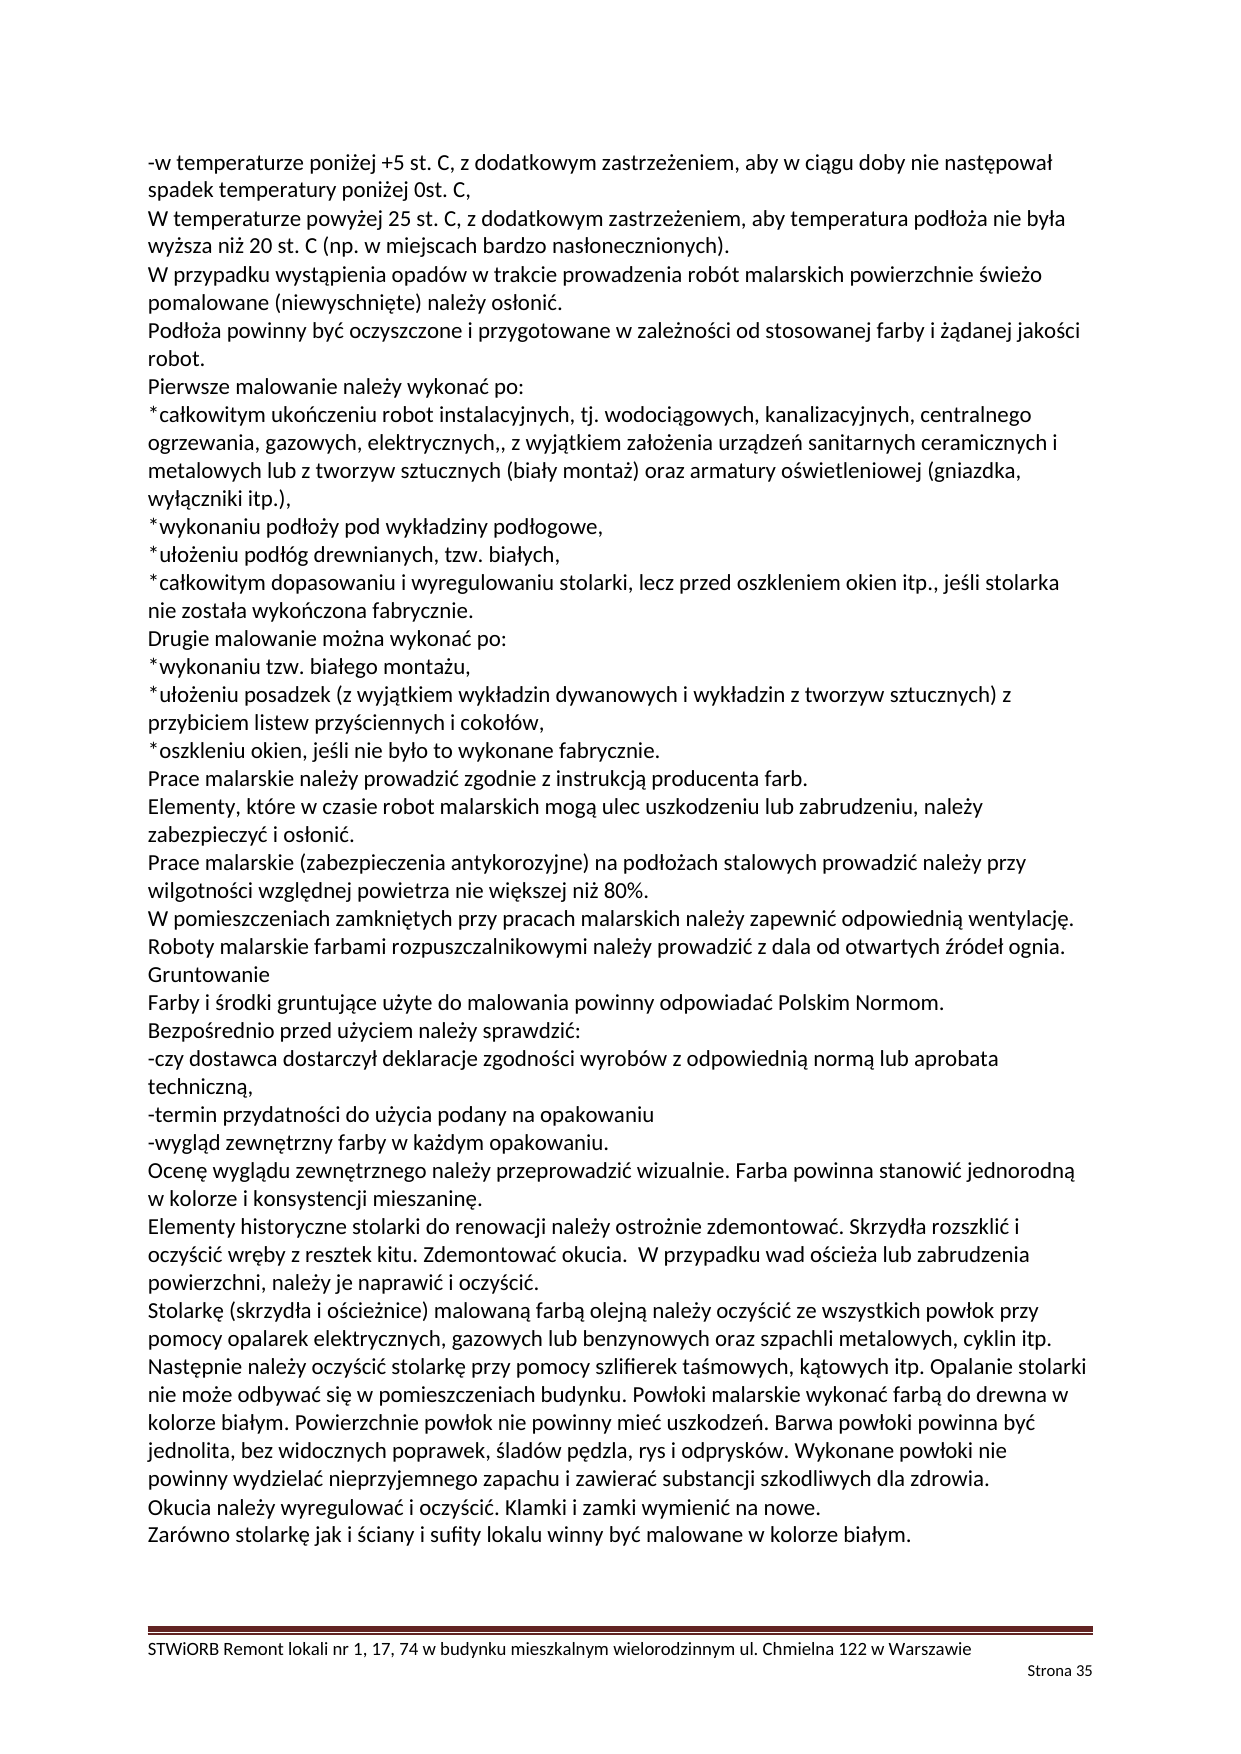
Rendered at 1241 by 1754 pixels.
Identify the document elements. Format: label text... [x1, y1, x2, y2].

text Ocenę wyglądu zewnętrznego należy przeprowadzić wizualnie. Farba powinna stanowić jednorodną w kolorze i konsystencji mieszaninę. [148, 1156, 1093, 1212]
text Drugie malowanie można wykonać po: [148, 624, 1093, 652]
text Pierwsze malowanie należy wykonać po: [148, 372, 1093, 400]
text *wykonaniu podłoży pod wykładziny podłogowe, [148, 512, 1093, 540]
text *ułożeniu podłóg drewnianych, tzw. białych, [148, 540, 1093, 568]
text *wykonaniu tzw. białego montażu, [148, 652, 1093, 680]
text *całkowitym dopasowaniu i wyregulowaniu stolarki, lecz przed oszkleniem okien itp., jeśli stolarka nie została wykończona fabrycznie. [148, 568, 1093, 624]
text -wygląd zewnętrzny farby w każdym opakowaniu. [148, 1128, 1093, 1156]
text W pomieszczeniach zamkniętych przy pracach malarskich należy zapewnić odpowiednią wentylację. [148, 904, 1093, 932]
text Bezpośrednio przed użyciem należy sprawdzić: [148, 1016, 1093, 1044]
text *całkowitym ukończeniu robot instalacyjnych, tj. wodociągowych, kanalizacyjnych, centralnego ogrzewania, gazowych, elektrycznych,, z wyjątkiem założenia urządzeń sanitarnych ceramicznych i metalowych lub z tworzyw sztucznych (biały montaż) oraz armatury oświetleniowej (gniazdka, wyłączniki itp.), [148, 400, 1093, 512]
text -termin przydatności do użycia podany na opakowaniu [148, 1100, 1093, 1128]
text Farby i środki gruntujące użyte do malowania powinny odpowiadać Polskim Normom. [148, 988, 1093, 1016]
text Podłoża powinny być oczyszczone i przygotowane w zależności od stosowanej farby i żądanej jakości robot. [148, 316, 1093, 372]
text Prace malarskie należy prowadzić zgodnie z instrukcją producenta farb. [148, 764, 1093, 792]
text Elementy historyczne stolarki do renowacji należy ostrożnie zdemontować. Skrzydła rozszklić i oczyścić wręby z resztek kitu. Zdemontować okucia. W przypadku wad ościeża lub zabrudzenia powierzchni, należy je naprawić i oczyścić. [148, 1212, 1093, 1296]
text Okucia należy wyregulować i oczyścić. Klamki i zamki wymienić na nowe. [148, 1493, 1093, 1521]
text Prace malarskie (zabezpieczenia antykorozyjne) na podłożach stalowych prowadzić należy przy wilgotności względnej powietrza nie większej niż 80%. [148, 848, 1093, 904]
text Zarówno stolarkę jak i ściany i sufity lokalu winny być malowane w kolorze białym. [148, 1521, 1093, 1549]
text *ułożeniu posadzek (z wyjątkiem wykładzin dywanowych i wykładzin z tworzyw sztucznych) z przybiciem listew przyściennych i cokołów, [148, 680, 1093, 736]
text Elementy, które w czasie robot malarskich mogą ulec uszkodzeniu lub zabrudzeniu, należy zabezpieczyć i osłonić. [148, 792, 1093, 848]
text Roboty malarskie farbami rozpuszczalnikowymi należy prowadzić z dala od otwartych źródeł ognia. [148, 932, 1093, 960]
text *oszkleniu okien, jeśli nie było to wykonane fabrycznie. [148, 736, 1093, 764]
text W przypadku wystąpienia opadów w trakcie prowadzenia robót malarskich powierzchnie świeżo pomalowane (niewyschnięte) należy osłonić. [148, 260, 1093, 316]
text -czy dostawca dostarczył deklaracje zgodności wyrobów z odpowiednią normą lub aprobata techniczną, [148, 1044, 1093, 1100]
text Gruntowanie [148, 960, 1093, 988]
text W temperaturze powyżej 25 st. C, z dodatkowym zastrzeżeniem, aby temperatura podłoża nie była wyższa niż 20 st. C (np. w miejscach bardzo nasłonecznionych). [148, 204, 1093, 260]
text -w temperaturze poniżej +5 st. C, z dodatkowym zastrzeżeniem, aby w ciągu doby nie następował spadek temperatury poniżej 0st. C, [148, 148, 1093, 204]
text Stolarkę (skrzydła i ościeżnice) malowaną farbą olejną należy oczyścić ze wszystkich powłok przy pomocy opalarek elektrycznych, gazowych lub benzynowych oraz szpachli metalowych, cyklin itp. Następnie należy oczyścić stolarkę przy pomocy szlifierek taśmowych, kątowych itp. Opalanie stolarki nie może odbywać się w pomieszczeniach budynku. Powłoki malarskie wykonać farbą do drewna w kolorze białym. Powierzchnie powłok nie powinny mieć uszkodzeń. Barwa powłoki powinna być jednolita, bez widocznych poprawek, śladów pędzla, rys i odprysków. Wykonane powłoki nie powinny wydzielać nieprzyjemnego zapachu i zawierać substancji szkodliwych dla zdrowia. [148, 1296, 1093, 1493]
